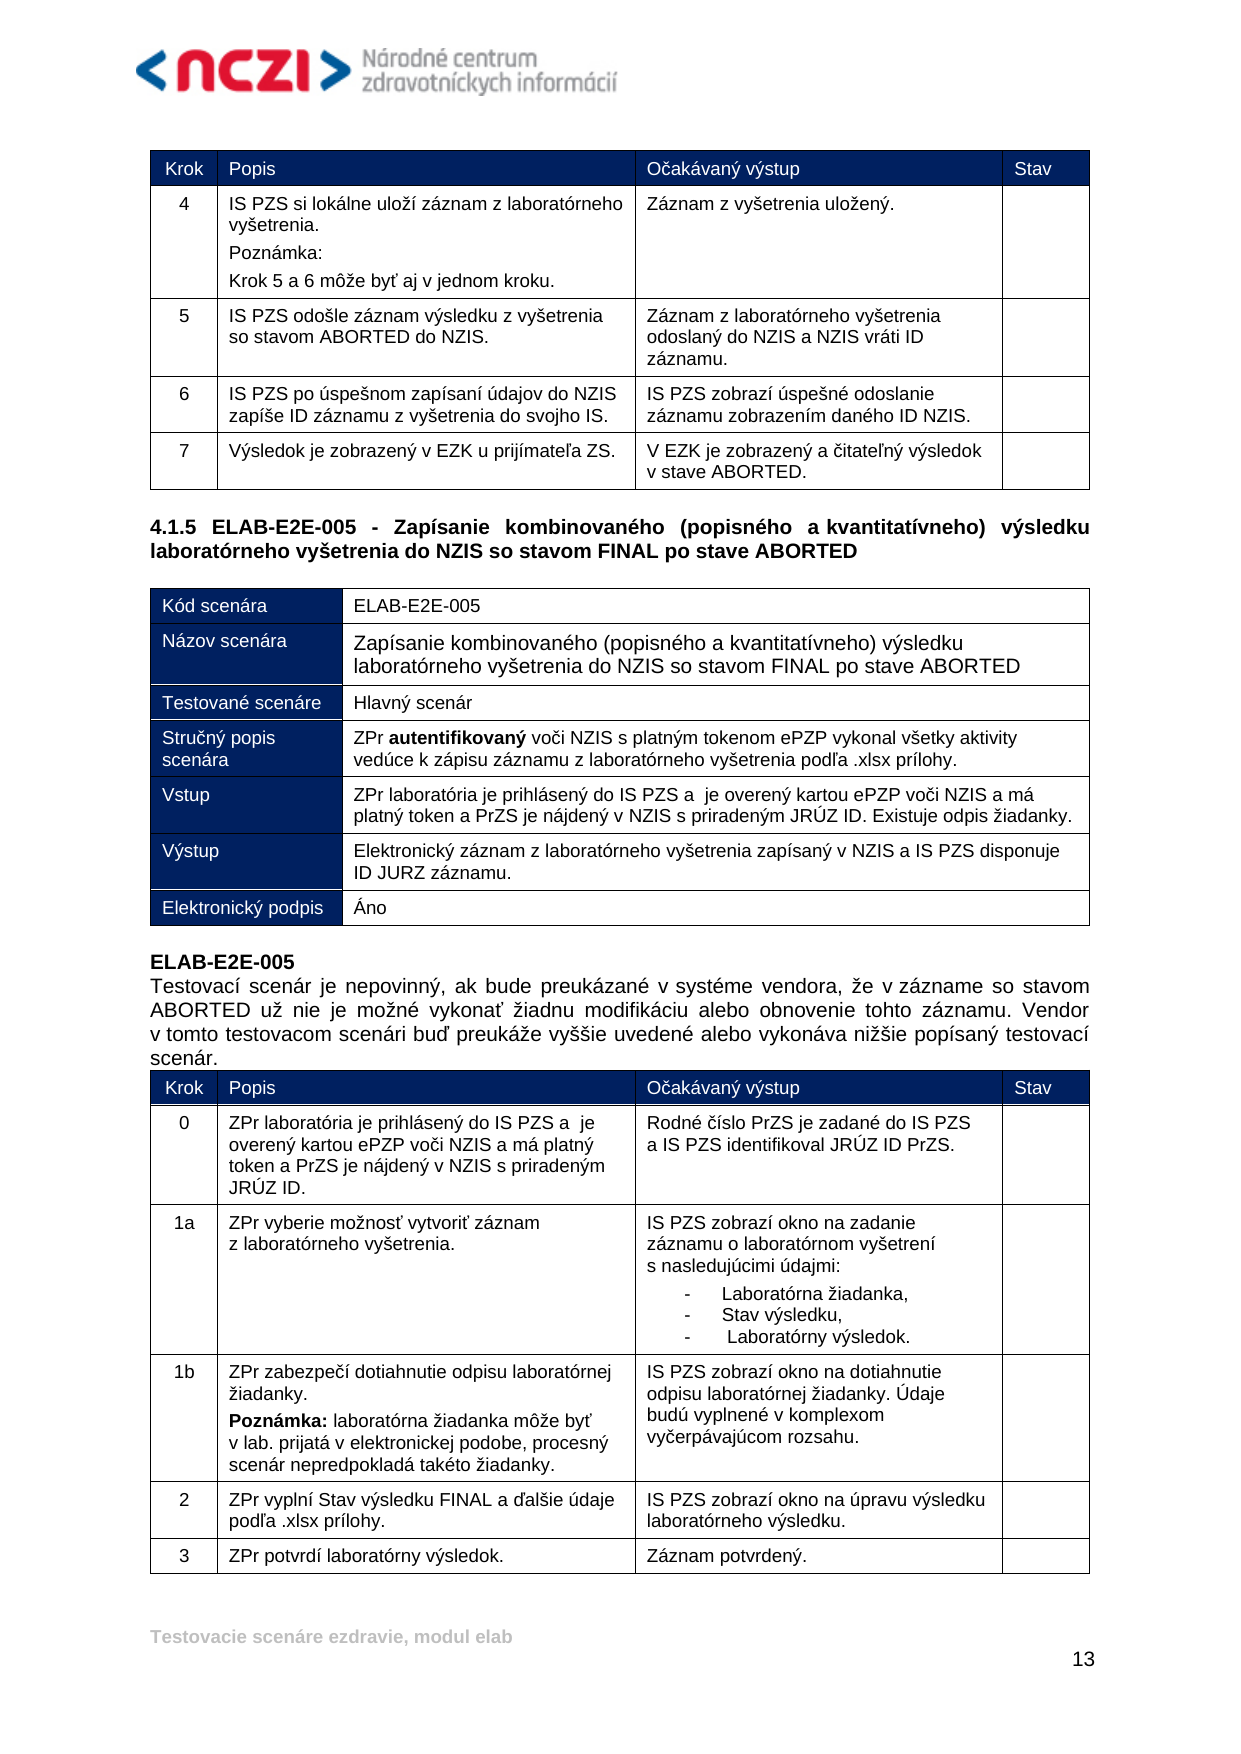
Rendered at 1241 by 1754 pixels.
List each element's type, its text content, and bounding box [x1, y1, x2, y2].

table_header Krok [151, 1071, 217, 1104]
table_cell Záznam z laboratórneho vyšetrenia odoslaný do NZIS a NZIS vráti ID záznamu. [636, 299, 1002, 376]
table_cell ZPr laboratória je prihlásený do IS PZS a je overený kartou ePZP voči NZIS a má platný token a PrZS je nájdený v NZIS s priradeným JRÚZ ID. Existuje odpis žiadanky. [343, 777, 1089, 833]
table_cell [1003, 1205, 1089, 1353]
table_cell 1a [151, 1205, 217, 1353]
table_cell [1003, 1539, 1089, 1573]
table_cell Elektronický záznam z laboratórneho vyšetrenia zapísaný v NZIS a IS PZS disponuje ID JURZ záznamu. [343, 834, 1089, 889]
table_cell IS PZS si lokálne uloží záznam z laboratórneho vyšetrenia. Poznámka: Krok 5 a 6 môže byť aj v jednom kroku. [218, 186, 635, 297]
table_cell ZPr laboratória je prihlásený do IS PZS a je overený kartou ePZP voči NZIS a má platný token a PrZS je nájdený v NZIS s priradeným JRÚZ ID. [218, 1106, 635, 1204]
text ELAB-E2E-005 [150, 950, 1090, 974]
table_header Očakávaný výstup [636, 151, 1002, 185]
table_cell IS PZS po úspešnom zapísaní údajov do NZIS zapíše ID záznamu z vyšetrenia do svojho IS. [218, 377, 635, 432]
table_cell Názov scenára [151, 624, 342, 684]
table_cell [1003, 299, 1089, 376]
subtitle 4.1.5 ELAB-E2E-005 - Zapísanie kombinovaného (popisného a kvantitatívneho) výsledku laboratórneho vyšetrenia do NZIS so stavom FINAL po stave ABORTED [150, 515, 1090, 563]
table_cell Testované scenáre [151, 686, 342, 719]
table_cell IS PZS zobrazí úspešné odoslanie záznamu zobrazením daného ID NZIS. [636, 377, 1002, 432]
table_cell 7 [151, 433, 217, 489]
table_cell [1003, 1482, 1089, 1538]
table_cell Záznam potvrdený. [636, 1539, 1002, 1573]
table_cell Elektronický podpis [151, 891, 342, 925]
table_cell ZPr autentifikovaný voči NZIS s platným tokenom ePZP vykonal všetky aktivity vedúce k zápisu záznamu z laboratórneho vyšetrenia podľa .xlsx prílohy. [343, 721, 1089, 776]
table_cell 5 [151, 299, 217, 376]
table_cell Zapísanie kombinovaného (popisného a kvantitatívneho) výsledku laboratórneho vyšetrenia do NZIS so stavom FINAL po stave ABORTED [343, 624, 1089, 684]
table_cell Výsledok je zobrazený v EZK u prijímateľa ZS. [218, 433, 635, 489]
table_cell 6 [151, 377, 217, 432]
table_cell 2 [151, 1482, 217, 1538]
table_cell ZPr vyberie možnosť vytvoriť záznam z laboratórneho vyšetrenia. [218, 1205, 635, 1353]
table_header Krok [151, 151, 217, 185]
table_cell 0 [151, 1106, 217, 1204]
table_cell 3 [151, 1539, 217, 1573]
table_cell IS PZS zobrazí okno na zadanie záznamu o laboratórnom vyšetrení s nasledujúcimi údajmi: Laboratórna žiadanka, Stav výsledku, Laboratórny výsledok. [636, 1205, 1002, 1353]
table_cell IS PZS odošle záznam výsledku z vyšetrenia so stavom ABORTED do NZIS. [218, 299, 635, 376]
table_cell Stručný popis scenára [151, 721, 342, 776]
table_cell Áno [343, 891, 1089, 925]
table_cell ZPr zabezpečí dotiahnutie odpisu laboratórnej žiadanky. Poznámka: laboratórna žiadanka môže byť v lab. prijatá v elektronickej podobe, procesný scenár nepredpokladá takéto žiadanky. [218, 1355, 635, 1481]
table_header Očakávaný výstup [636, 1071, 1002, 1104]
table_header Kód scenára [151, 589, 342, 623]
table_header Stav [1003, 151, 1089, 185]
table_cell Výstup [151, 834, 342, 889]
table_header ELAB-E2E-005 [343, 589, 1089, 623]
table_cell IS PZS zobrazí okno na dotiahnutie odpisu laboratórnej žiadanky. Údaje budú vyplnené v komplexom vyčerpávajúcom rozsahu. [636, 1355, 1002, 1481]
text Testovací scenár je nepovinný, ak bude preukázané v systéme vendora, že v zázname so stavom ABORTED už nie je možné vykonať žiadnu modifikáciu alebo obnovenie tohto záznamu. Vendor v tomto testovacom scenári buď preukáže vyššie uvedené alebo vykonáva nižšie popísaný testovací scenár. [150, 974, 1090, 1069]
table_cell ZPr potvrdí laboratórny výsledok. [218, 1539, 635, 1573]
table_cell [1003, 377, 1089, 432]
table_cell [1003, 1355, 1089, 1481]
table_cell [1003, 433, 1089, 489]
table_cell Vstup [151, 777, 342, 833]
table_cell 4 [151, 186, 217, 297]
table_header Stav [1003, 1071, 1089, 1104]
table_header Popis [218, 1071, 635, 1104]
table_cell V EZK je zobrazený a čitateľný výsledok v stave ABORTED. [636, 433, 1002, 489]
table_cell Rodné číslo PrZS je zadané do IS PZS a IS PZS identifikoval JRÚZ ID PrZS. [636, 1106, 1002, 1204]
table_cell 1b [151, 1355, 217, 1481]
table_cell IS PZS zobrazí okno na úpravu výsledku laboratórneho výsledku. [636, 1482, 1002, 1538]
table_cell Hlavný scenár [343, 686, 1089, 719]
table_header Popis [218, 151, 635, 185]
table_cell Záznam z vyšetrenia uložený. [636, 186, 1002, 297]
table_cell [1003, 186, 1089, 297]
table_cell ZPr vyplní Stav výsledku FINAL a ďalšie údaje podľa .xlsx prílohy. [218, 1482, 635, 1538]
picture [136, 48, 618, 96]
table_cell [1003, 1106, 1089, 1204]
